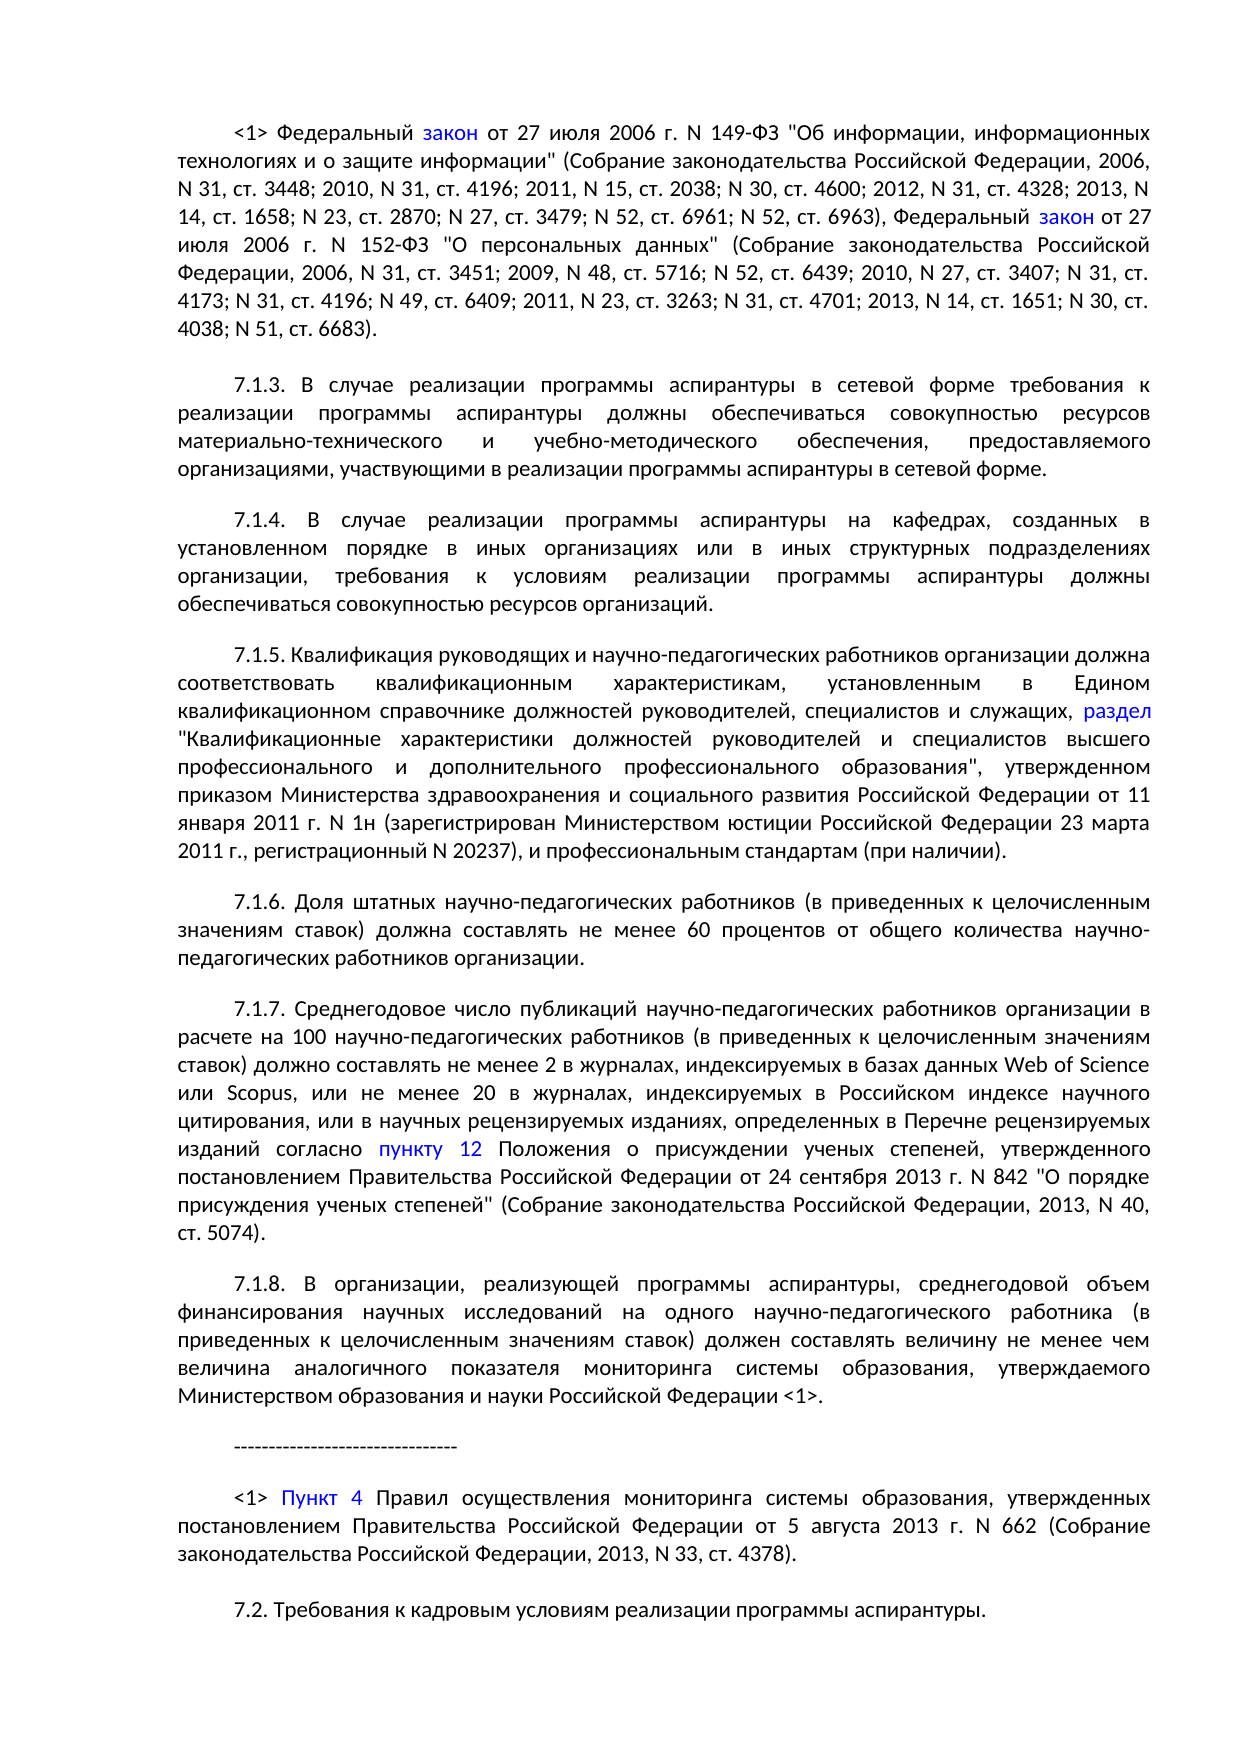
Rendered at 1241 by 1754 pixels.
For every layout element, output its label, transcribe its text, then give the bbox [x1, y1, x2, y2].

text 7.1.8. В организации, реализующей программы аспирантуры, среднегодовой объем финансирования научных исследований на одного научно-педагогического работника (в приведенных к целочисленным значениям ставок) должен составлять величину не менее чем величина аналогичного показателя мониторинга системы образования, утверждаемого Министерством образования и науки Российской Федерации <1>. [177, 1269, 1152, 1409]
text 7.1.5. Квалификация руководящих и научно-педагогических работников организации должна соответствовать квалификационным характеристикам, установленным в Едином квалификационном справочнике должностей руководителей, специалистов и служащих, раздел "Квалификационные характеристики должностей руководителей и специалистов высшего профессионального и дополнительного профессионального образования", утвержденном приказом Министерства здравоохранения и социального развития Российской Федерации от 11 января 2011 г. N 1н (зарегистрирован Министерством юстиции Российской Федерации 23 марта 2011 г., регистрационный N 20237), и профессиональным стандартам (при наличии). [177, 640, 1152, 864]
text 7.2. Требования к кадровым условиям реализации программы аспирантуры. [177, 1596, 1152, 1623]
text <1> Пункт 4 Правил осуществления мониторинга системы образования, утвержденных постановлением Правительства Российской Федерации от 5 августа 2013 г. N 662 (Собрание законодательства Российской Федерации, 2013, N 33, ст. 4378). [177, 1483, 1152, 1567]
text -------------------------------- [177, 1432, 1152, 1461]
text 7.1.4. В случае реализации программы аспирантуры на кафедрах, созданных в установленном порядке в иных организациях или в иных структурных подразделениях организации, требования к условиям реализации программы аспирантуры должны обеспечиваться совокупностью ресурсов организаций. [177, 505, 1152, 617]
text 7.1.7. Среднегодовое число публикаций научно-педагогических работников организации в расчете на 100 научно-педагогических работников (в приведенных к целочисленным значениям ставок) должно составлять не менее 2 в журналах, индексируемых в базах данных Web of Science или Scopus, или не менее 20 в журналах, индексируемых в Российском индексе научного цитирования, или в научных рецензируемых изданиях, определенных в Перечне рецензируемых изданий согласно пункту 12 Положения о присуждении ученых степеней, утвержденного постановлением Правительства Российской Федерации от 24 сентября 2013 г. N 842 "О порядке присуждения ученых степеней" (Собрание законодательства Российской Федерации, 2013, N 40, ст. 5074). [177, 994, 1152, 1247]
text 7.1.6. Доля штатных научно-педагогических работников (в приведенных к целочисленным значениям ставок) должна составлять не менее 60 процентов от общего количества научно-педагогических работников организации. [177, 887, 1152, 971]
text 7.1.3. В случае реализации программы аспирантуры в сетевой форме требования к реализации программы аспирантуры должны обеспечиваться совокупностью ресурсов материально-технического и учебно-методического обеспечения, предоставляемого организациями, участвующими в реализации программы аспирантуры в сетевой форме. [177, 370, 1152, 482]
text <1> Федеральный закон от 27 июля 2006 г. N 149-ФЗ "Об информации, информационных технологиях и о защите информации" (Собрание законодательства Российской Федерации, 2006, N 31, ст. 3448; 2010, N 31, ст. 4196; 2011, N 15, ст. 2038; N 30, ст. 4600; 2012, N 31, ст. 4328; 2013, N 14, ст. 1658; N 23, ст. 2870; N 27, ст. 3479; N 52, ст. 6961; N 52, ст. 6963), Федеральный закон от 27 июля 2006 г. N 152-ФЗ "О персональных данных" (Собрание законодательства Российской Федерации, 2006, N 31, ст. 3451; 2009, N 48, ст. 5716; N 52, ст. 6439; 2010, N 27, ст. 3407; N 31, ст. 4173; N 31, ст. 4196; N 49, ст. 6409; 2011, N 23, ст. 3263; N 31, ст. 4701; 2013, N 14, ст. 1651; N 30, ст. 4038; N 51, ст. 6683). [177, 118, 1152, 342]
